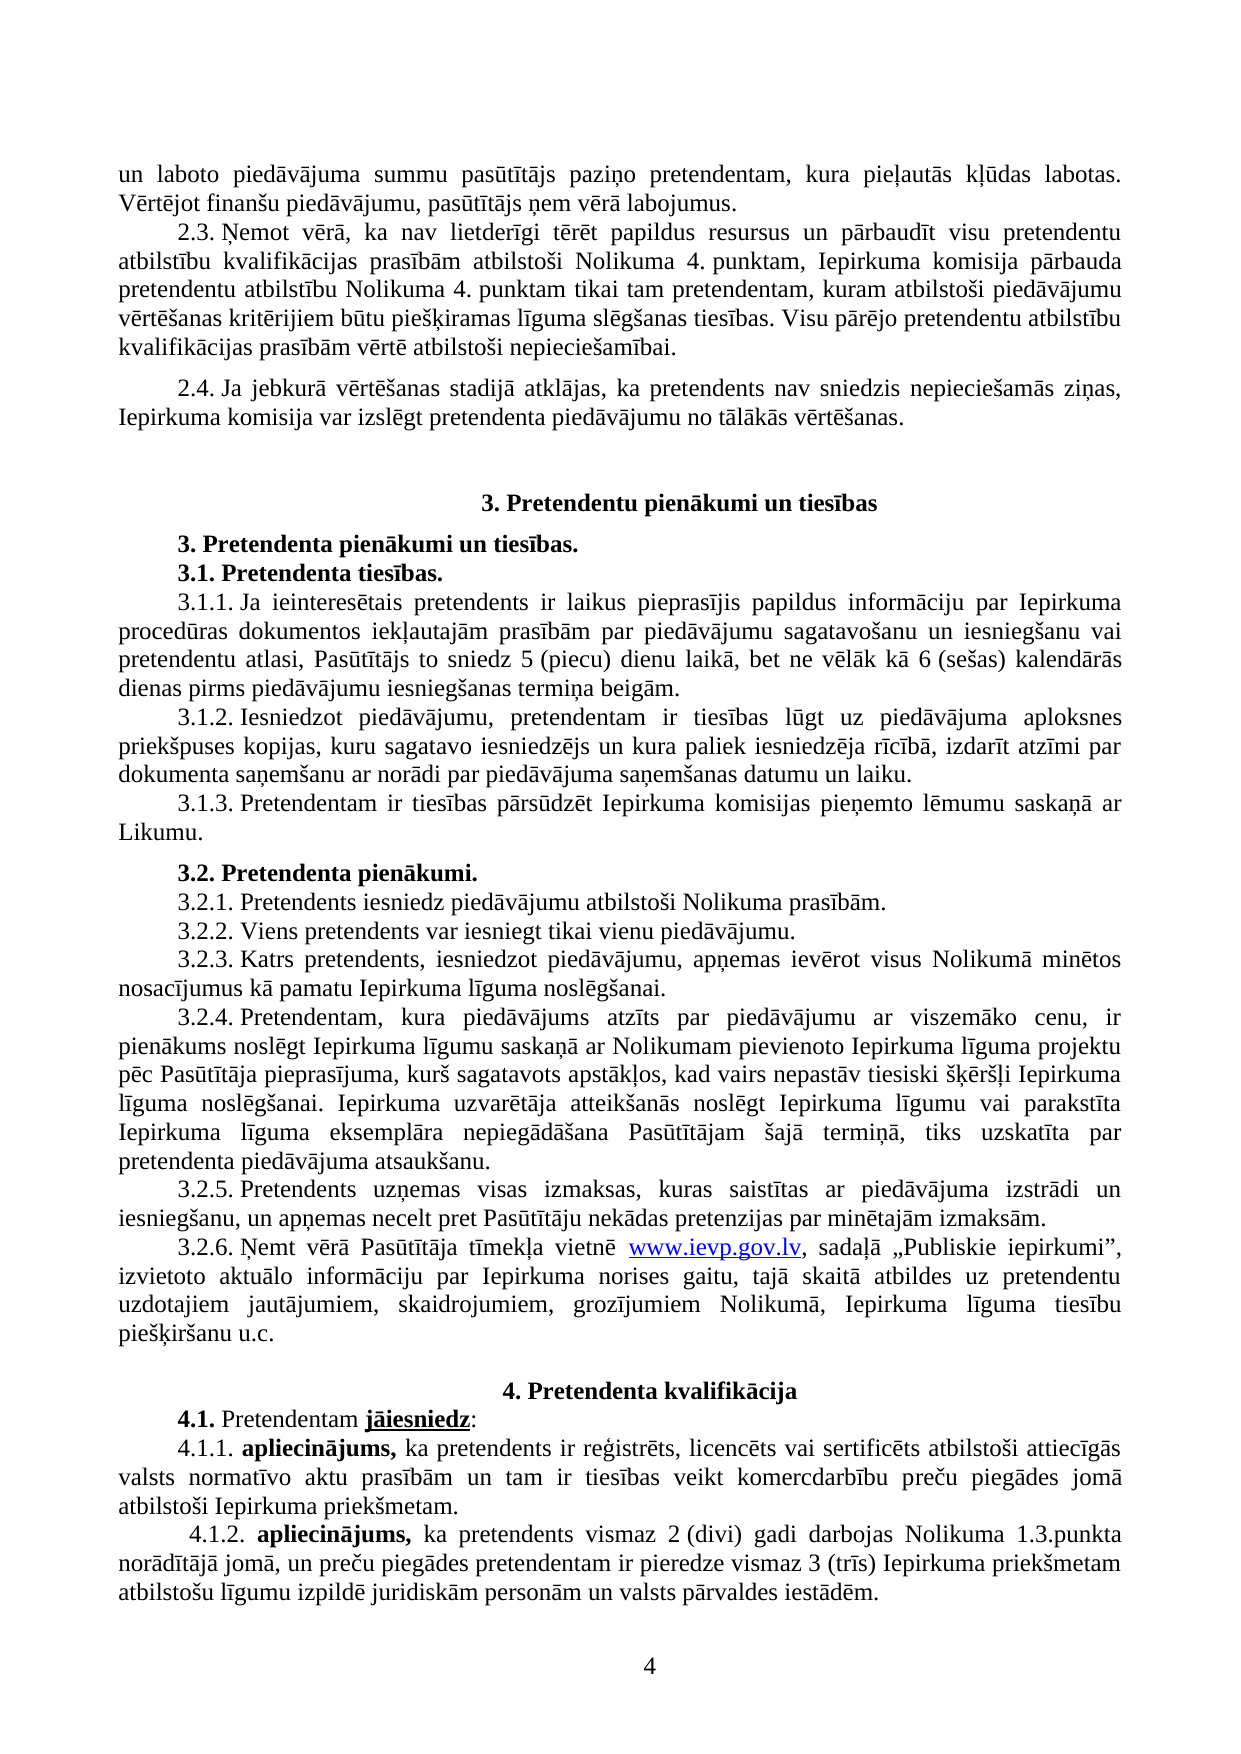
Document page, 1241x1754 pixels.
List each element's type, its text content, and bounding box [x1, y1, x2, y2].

text 3.2.2. Viens pretendents var iesniegt tikai vienu piedāvājumu. [118, 916, 1122, 944]
text 4.1.1. apliecinājums, ka pretendents ir reģistrēts, licencēts vai sertificēts atbilstoši attiecīgās valsts normatīvo aktu prasībām un tam ir tiesības veikt komercdarbību preču piegādes jomā atbilstoši Iepirkuma priekšmetam. [118, 1433, 1122, 1519]
text 3.2.1. Pretendents iesniedz piedāvājumu atbilstoši Nolikuma prasībām. [118, 887, 1122, 916]
text 3. Pretendenta pienākumi un tiesības. [118, 529, 1137, 558]
text 3.2.4. Pretendentam, kura piedāvājums atzīts par piedāvājumu ar viszemāko cenu, ir pienākums noslēgt Iepirkuma līgumu saskaņā ar Nolikumam pievienoto Iepirkuma līguma projektu pēc Pasūtītāja pieprasījuma, kurš sagatavots apstākļos, kad vairs nepastāv tiesiski šķēršļi Iepirkuma līguma noslēgšanai. Iepirkuma uzvarētāja atteikšanās noslēgt Iepirkuma līgumu vai parakstīta Iepirkuma līguma eksemplāra nepiegādāšana Pasūtītājam šajā termiņā, tiks uzskatīta par pretendenta piedāvājuma atsaukšanu. [118, 1002, 1122, 1174]
text 4.1. Pretendentam jāiesniedz: [118, 1404, 1122, 1433]
text 3.2. Pretendenta pienākumi. [118, 858, 1122, 887]
text 4. Pretendenta kvalifikācija [177, 1376, 1122, 1404]
text 3.2.3. Katrs pretendents, iesniedzot piedāvājumu, apņemas ievērot visus Nolikumā minētos nosacījumus kā pamatu Iepirkuma līguma noslēgšanai. [118, 944, 1122, 1002]
text 3.1.1. Ja ieinteresētais pretendents ir laikus pieprasījis papildus informāciju par Iepirkuma procedūras dokumentos iekļautajām prasībām par piedāvājumu sagatavošanu un iesniegšanu vai pretendentu atlasi, Pasūtītājs to sniedz 5 (piecu) dienu laikā, bet ne vēlāk kā 6 (sešas) kalendārās dienas pirms piedāvājumu iesniegšanas termiņa beigām. [118, 587, 1122, 702]
text 2.4. Ja jebkurā vērtēšanas stadijā atklājas, ka pretendents nav sniedzis nepieciešamās ziņas, Iepirkuma komisija var izslēgt pretendenta piedāvājumu no tālākās vērtēšanas. [118, 373, 1122, 431]
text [118, 159, 1122, 217]
text 4.1.2. apliecinājums, ka pretendents vismaz 2 (divi) gadi darbojas Nolikuma 1.3.punkta norādītājā jomā, un preču piegādes pretendentam ir pieredze vismaz 3 (trīs) Iepirkuma priekšmetam atbilstošu līgumu izpildē juridiskām personām un valsts pārvaldes iestādēm. [118, 1519, 1122, 1606]
text 3. Pretendentu pienākumi un tiesības [148, 488, 1122, 517]
text 3.2.6. Ņemt vērā Pasūtītāja tīmekļa vietnē www.ievp.gov.lv, sadaļā „Publiskie iepirkumi”, izvietoto aktuālo informāciju par Iepirkuma norises gaitu, tajā skaitā atbildes uz pretendentu uzdotajiem jautājumiem, skaidrojumiem, grozījumiem Nolikumā, Iepirkuma līguma tiesību piešķiršanu u.c. [118, 1232, 1122, 1347]
text 3.1. Pretendenta tiesības. [118, 558, 1122, 587]
text 2.3. Ņemot vērā, ka nav lietderīgi tērēt papildus resursus un pārbaudīt visu pretendentu atbilstību kvalifikācijas prasībām atbilstoši Nolikuma 4. punktam, Iepirkuma komisija pārbauda pretendentu atbilstību Nolikuma 4. punktam tikai tam pretendentam, kuram atbilstoši piedāvājumu vērtēšanas kritērijiem būtu piešķiramas līguma slēgšanas tiesības. Visu pārējo pretendentu atbilstību kvalifikācijas prasībām vērtē atbilstoši nepieciešamībai. [118, 217, 1122, 361]
text 3.2.5. Pretendents uzņemas visas izmaksas, kuras saistītas ar piedāvājuma izstrādi un iesniegšanu, un apņemas necelt pret Pasūtītāju nekādas pretenzijas par minētajām izmaksām. [118, 1174, 1122, 1232]
text 3.1.2. Iesniedzot piedāvājumu, pretendentam ir tiesības lūgt uz piedāvājuma aploksnes priekšpuses kopijas, kuru sagatavo iesniedzējs un kura paliek iesniedzēja rīcībā, izdarīt atzīmi par dokumenta saņemšanu ar norādi par piedāvājuma saņemšanas datumu un laiku. [118, 702, 1122, 788]
text 3.1.3. Pretendentam ir tiesības pārsūdzēt Iepirkuma komisijas pieņemto lēmumu saskaņā ar Likumu. [118, 788, 1122, 846]
